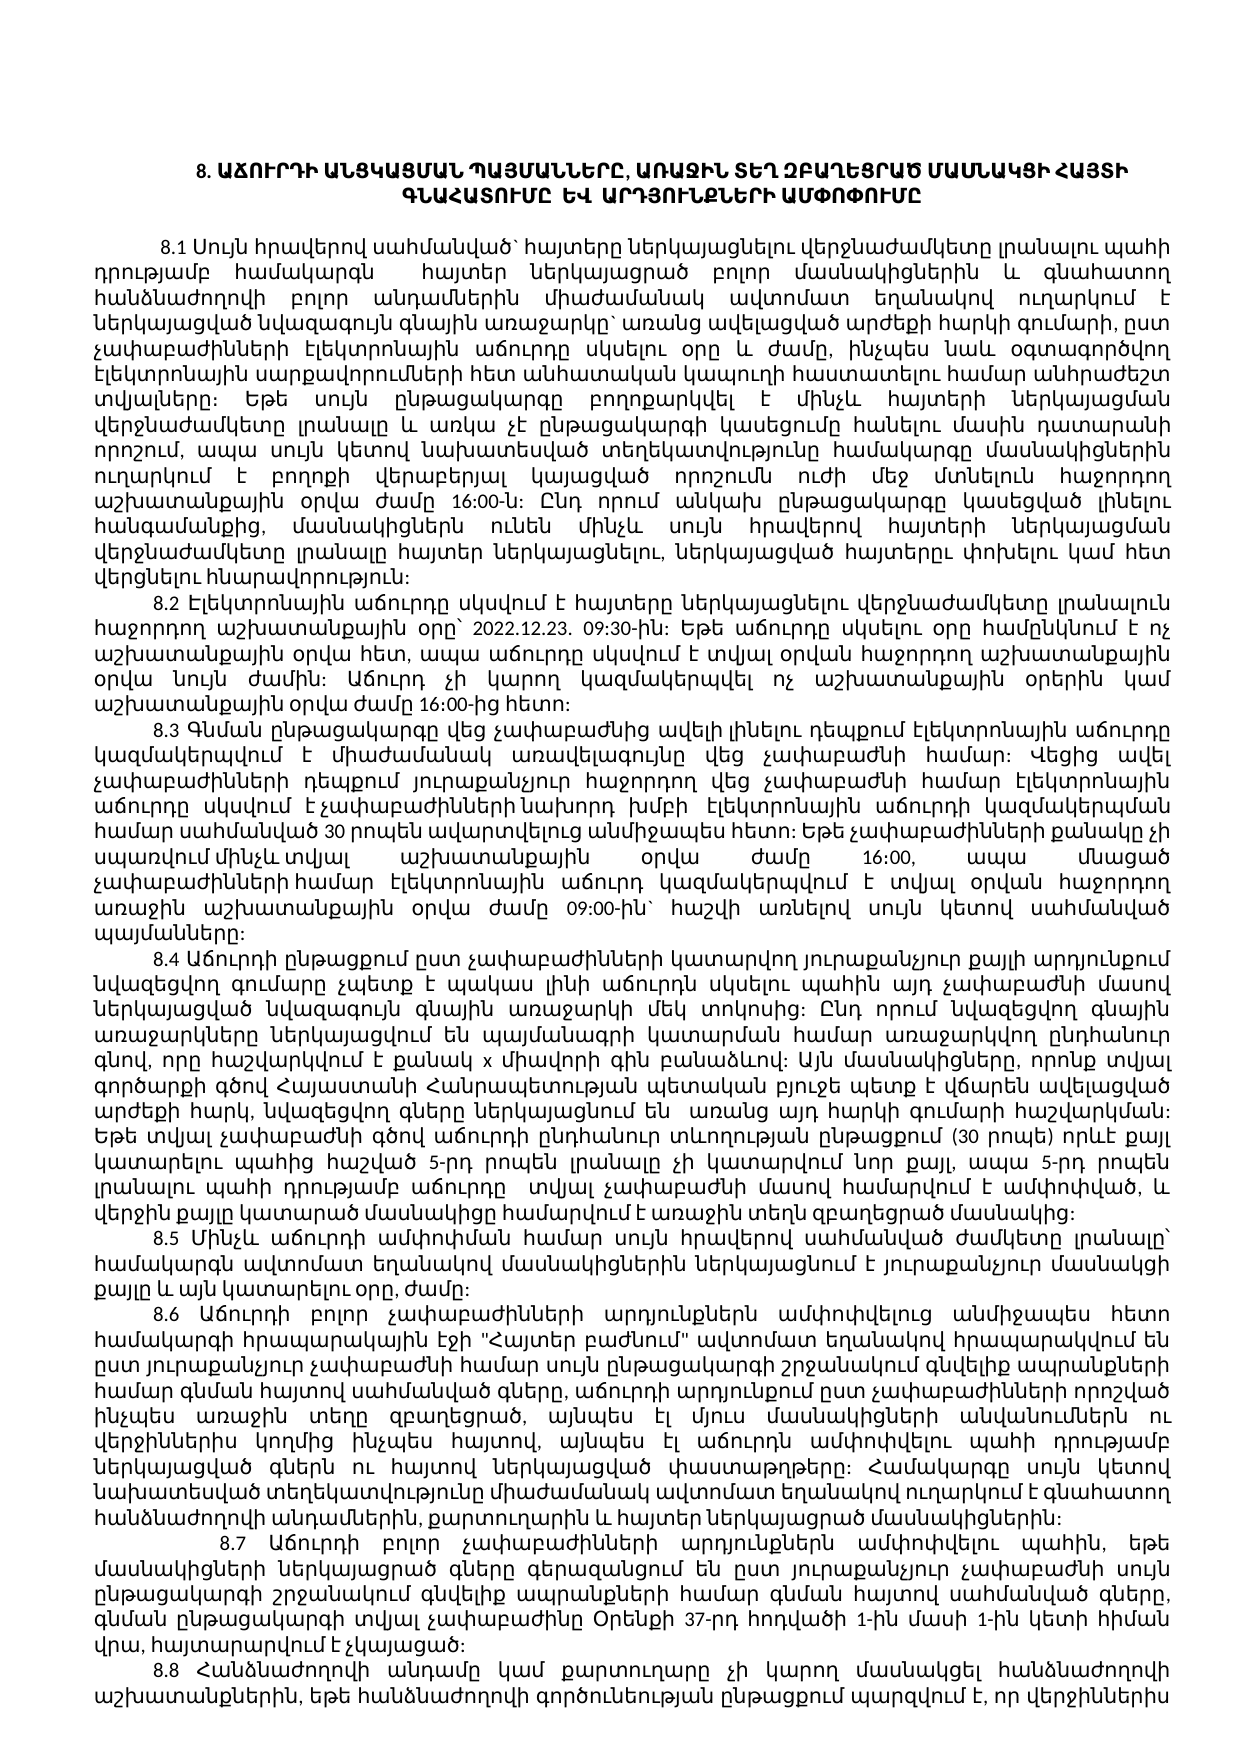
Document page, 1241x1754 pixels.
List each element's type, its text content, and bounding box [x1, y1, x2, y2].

text 8. ԱՃՈՒՐԴԻ ԱՆՑԿԱՑՄԱՆ ՊԱՅՄԱՆՆԵՐԸ, ԱՌԱՋԻՆ ՏԵՂ ԶԲԱՂԵՑՐԱԾ ՄԱՍՆԱԿՑԻ ՀԱՅՏԻ [94, 158, 1171, 183]
text 8.5 Մինչև աճուրդի ամփոփման համար սույն հրավերով սահմանված ժամկետը լրանալը՝ համակարգն ավտոմատ եղանակով մասնակիցներին ներկայացնում է յուրաքանչյուր մասնակցի քայլը և այն կատարելու օրը, ժամը: [94, 1225, 1171, 1302]
text 8.7 Աճուրդի բոլոր չափաբաժինների արդյունքներն ամփոփվելու պահին, եթե մասնակիցների ներկայացրած գները գերազանցում են ըստ յուրաքանչյուր չափաբաժնի սույն ընթացակարգի շրջանակում գնվելիք ապրանքների համար գնման հայտով սահմանված գները, գնման ընթացակարգի տվյալ չափաբաժինը Օրենքի 37-րդ հոդվածի 1-ին մասի 1-ին կետի հիման վրա, հայտարարվում է չկայացած: [94, 1530, 1171, 1657]
text 8.3 Գնման ընթացակարգը վեց չափաբաժնից ավելի լինելու դեպքում էլեկտրոնային աճուրդը կազմակերպվում է միաժամանակ առավելագույնը վեց չափաբաժնի համար: Վեցից ավել չափաբաժինների դեպքում յուրաքանչյուր հաջորդող վեց չափաբաժնի համար էլեկտրոնային աճուրդը սկսվում է չափաբաժինների նախորդ խմբի էլեկտրոնային աճուրդի կազմակերպման համար սահմանված 30 րոպեն ավարտվելուց անմիջապես հետո: Եթե չափաբաժինների քանակը չի սպառվում մինչև տվյալ աշխատանքային օրվա ժամը 16։00, ապա մնացած չափաբաժինների համար էլեկտրոնային աճուրդ կազմակերպվում է տվյալ օրվան հաջորդող առաջին աշխատանքային օրվա ժամը 09:00-ին` հաշվի առնելով սույն կետով սահմանված պայմանները: [94, 717, 1171, 946]
text 8.6 Աճուրդի բոլոր չափաբաժինների արդյունքներն ամփոփվելուց անմիջապես հետո համակարգի հրապարակային էջի "Հայտեր բաժնում" ավտոմատ եղանակով հրապարակվում են ըստ յուրաքանչյուր չափաբաժնի համար սույն ընթացակարգի շրջանակում գնվելիք ապրանքների համար գնման հայտով սահմանված գները, աճուրդի արդյունքում ըստ չափաբաժինների որոշված ինչպես առաջին տեղը զբաղեցրած, այնպես էլ մյուս մասնակիցների անվանումներն ու վերջիններիս կողմից ինչպես հայտով, այնպես էլ աճուրդն ամփոփվելու պահի դրությամբ ներկայացված գներն ու հայտով ներկայացված փաստաթղթերը: Համակարգը սույն կետով նախատեսված տեղեկատվությունը միաժամանակ ավտոմատ եղանակով ուղարկում է գնահատող հանձնաժողովի անդամներին, քարտուղարին և հայտեր ներկայացրած մասնակիցներին: [94, 1302, 1171, 1530]
text 8.2 Էլեկտրոնային աճուրդը սկսվում է հայտերը ներկայացնելու վերջնաժամկետը լրանալուն հաջորդող աշխատանքային օրը՝ 2022.12.23. 09:30 -ին: Եթե աճուրդը սկսելու օրը համընկնում է ոչ աշխատանքային օրվա հետ, ապա աճուրդը սկսվում է տվյալ օրվան հաջորդող աշխատանքային օրվա նույն ժամին: Աճուրդ չի կարող կազմակերպվել ոչ աշխատանքային օրերին կամ աշխատանքային օրվա ժամը 16։00-ից հետո: [94, 590, 1171, 717]
text 8.4 Աճուրդի ընթացքում ըստ չափաբաժինների կատարվող յուրաքանչյուր քայլի արդյունքում նվազեցվող գումարը չպետք է պակաս լինի աճուրդն սկսելու պահին այդ չափաբաժնի մասով ներկայացված նվազագույն գնային առաջարկի մեկ տոկոսից: Ընդ որում նվազեցվող գնային առաջարկները ներկայացվում են պայմանագրի կատարման համար առաջարկվող ընդհանուր գնով, որը հաշվարկվում է քանակ x միավորի գին բանաձևով: Այն մասնակիցները, որոնք տվյալ գործարքի գծով Հայաստանի Հանրապետության պետական բյուջե պետք է վճարեն ավելացված արժեքի հարկ, նվազեցվող գները ներկայացնում են առանց այդ հարկի գումարի հաշվարկման: Եթե տվյալ չափաբաժնի գծով աճուրդի ընդհանուր տևողության ընթացքում (30 րոպե) որևէ քայլ կատարելու պահից հաշված 5-րդ րոպեն լրանալը չի կատարվում նոր քայլ, ապա 5-րդ րոպեն լրանալու պահի դրությամբ աճուրդը տվյալ չափաբաժնի մասով համարվում է ամփոփված, և վերջին քայլը կատարած մասնակիցը համարվում է առաջին տեղն զբաղեցրած մասնակից: [94, 946, 1171, 1225]
text ԳՆԱՀԱՏՈՒՄԸ ԵՎ ԱՐԴՅՈՒՆՔՆԵՐԻ ԱՄՓՈՓՈՒՄԸ [94, 183, 1171, 209]
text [94, 1657, 1171, 1708]
text 8.1 Սույն հրավերով սահմանված` հայտերը ներկայացնելու վերջնաժամկետը լրանալու պահի դրությամբ համակարգն հայտեր ներկայացրած բոլոր մասնակիցներին և գնահատող հանձնաժողովի բոլոր անդամներին միաժամանակ ավտոմատ եղանակով ուղարկում է ներկայացված նվազագույն գնային առաջարկը` առանց ավելացված արժեքի հարկի գումարի, ըստ չափաբաժինների էլեկտրոնային աճուրդը սկսելու օրը և ժամը, ինչպես նաև օգտագործվող էլեկտրոնային սարքավորումների հետ անհատական կապուղի հաստատելու համար անհրաժեշտ տվյալները։ Եթե սույն ընթացակարգը բողոքարկվել է մինչև հայտերի ներկայացման վերջնաժամկետը լրանալը և առկա չէ ընթացակարգի կասեցումը հանելու մասին դատարանի որոշում, ապա սույն կետով նախատեսված տեղեկատվությունը համակարգը մասնակիցներին ուղարկում է բողոքի վերաբերյալ կայացված որոշումն ուժի մեջ մտնելուն հաջորդող աշխատանքային օրվա ժամը 16:00-ն: Ընդ որում անկախ ընթացակարգը կասեցված լինելու հանգամանքից, մասնակիցներն ունեն մինչև սույն հրավերով հայտերի ներկայացման վերջնաժամկետը լրանալը հայտեր ներկայացնելու, ներկայացված հայտերըւ փոխելու կամ հետ վերցնելու հնարավորություն: [94, 234, 1171, 590]
